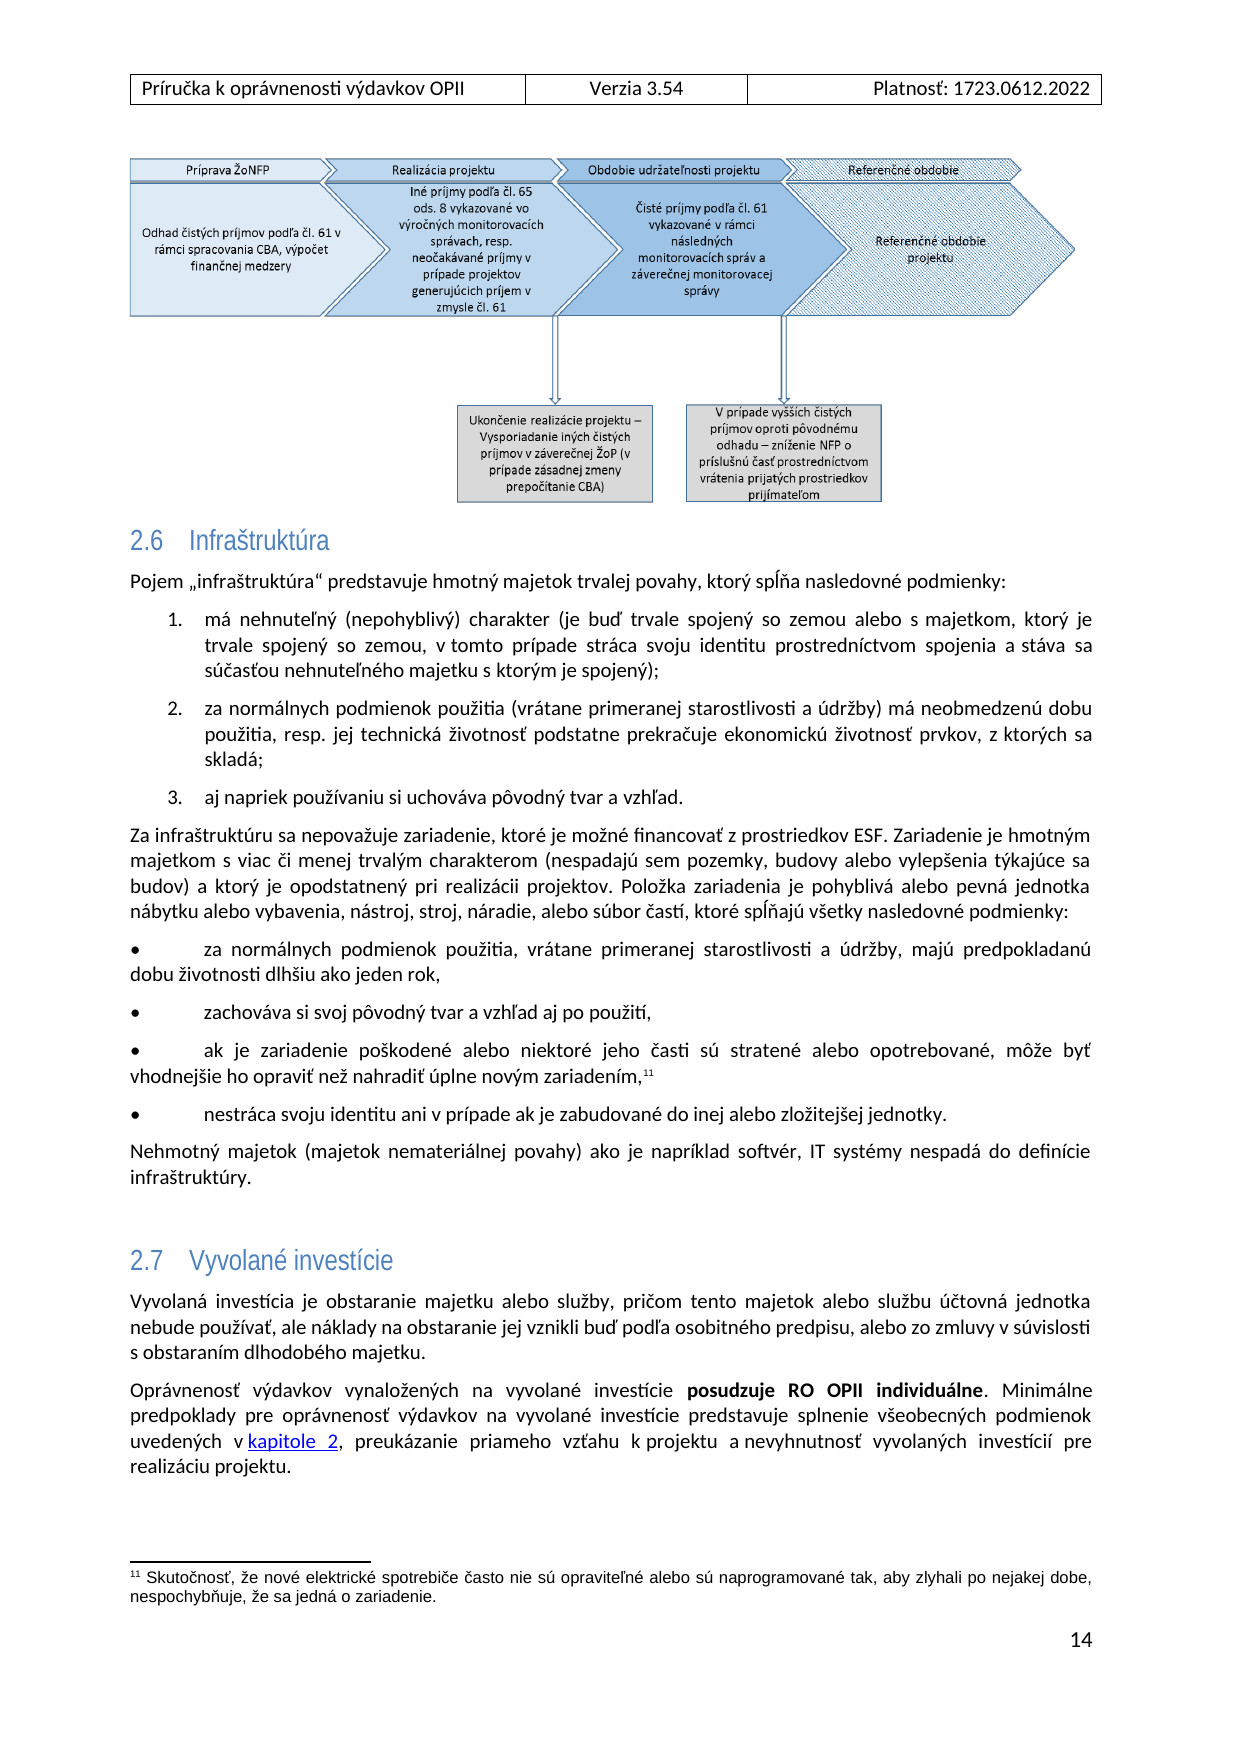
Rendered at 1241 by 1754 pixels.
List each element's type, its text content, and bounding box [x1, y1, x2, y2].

text Oprávnenosť výdavkov vynaložených na vyvolané investície posudzuje RO OPII individuálne. Minimálne predpoklady pre oprávnenosť výdavkov na vyvolané investície predstavuje splnenie všeobecných podmienok uvedených v kapitole 2, preukázanie priameho vzťahu k projektu a nevyhnutnosť vyvolaných investícií pre realizáciu projektu. [130, 1377, 1092, 1479]
text Za infraštruktúru sa nepovažuje zariadenie, ktoré je možné financovať z prostriedkov ESF. Zariadenie je hmotným majetkom s viac či menej trvalým charakterom (nespadajú sem pozemky, budovy alebo vylepšenia týkajúce sa budov) a ktorý je opodstatnený pri realizácii projektov. Položka zariadenia je pohyblivá alebo pevná jednotka nábytku alebo vybavenia, nástroj, stroj, náradie, alebo súbor častí, ktoré spĺňajú všetky nasledovné podmienky: [130, 822, 1092, 924]
text Pojem „infraštruktúra“ predstavuje hmotný majetok trvalej povahy, ktorý spĺňa nasledovné podmienky: [130, 569, 1092, 594]
text • nestráca svoju identitu ani v prípade ak je zabudované do inej alebo zložitejšej jednotky. [130, 1101, 1092, 1126]
picture [129, 157, 1076, 511]
subtitle Vyvolané investície [130, 1243, 1092, 1276]
list má nehnuteľný (nepohyblivý) charakter (je buď trvale spojený so zemou alebo s majetkom, ktorý je trvale spojený so zemou, v tomto prípade stráca svoju identitu prostredníctvom spojenia a stáva sa súčasťou nehnuteľného majetku s ktorým je spojený); [167, 607, 1092, 683]
text Nehmotný majetok (majetok nemateriálnej povahy) ako je napríklad softvér, IT systémy nespadá do definície infraštruktúry. [130, 1139, 1092, 1189]
text Vyvolaná investícia je obstaranie majetku alebo služby, pričom tento majetok alebo službu účtovná jednotka nebude používať, ale náklady na obstaranie jej vznikli buď podľa osobitného predpisu, alebo zo zmluvy v súvislosti s obstaraním dlhodobého majetku. [130, 1288, 1092, 1365]
list za normálnych podmienok použitia (vrátane primeranej starostlivosti a údržby) má neobmedzenú dobu použitia, resp. jej technická životnosť podstatne prekračuje ekonomickú životnosť prvkov, z ktorých sa skladá; [167, 695, 1092, 772]
text • zachováva si svoj pôvodný tvar a vzhľad aj po použití, [130, 999, 1092, 1025]
text • ak je zariadenie poškodené alebo niektoré jeho časti sú stratené alebo opotrebované, môže byť vhodnejšie ho opraviť než nahradiť úplne novým zariadením, [130, 1037, 1092, 1088]
subtitle Infraštruktúra [130, 523, 1092, 556]
text • za normálnych podmienok použitia, vrátane primeranej starostlivosti a údržby, majú predpokladanú dobu životnosti dlhšiu ako jeden rok, [130, 936, 1092, 987]
list aj napriek používaniu si uchováva pôvodný tvar a vzhľad. [167, 784, 1092, 809]
